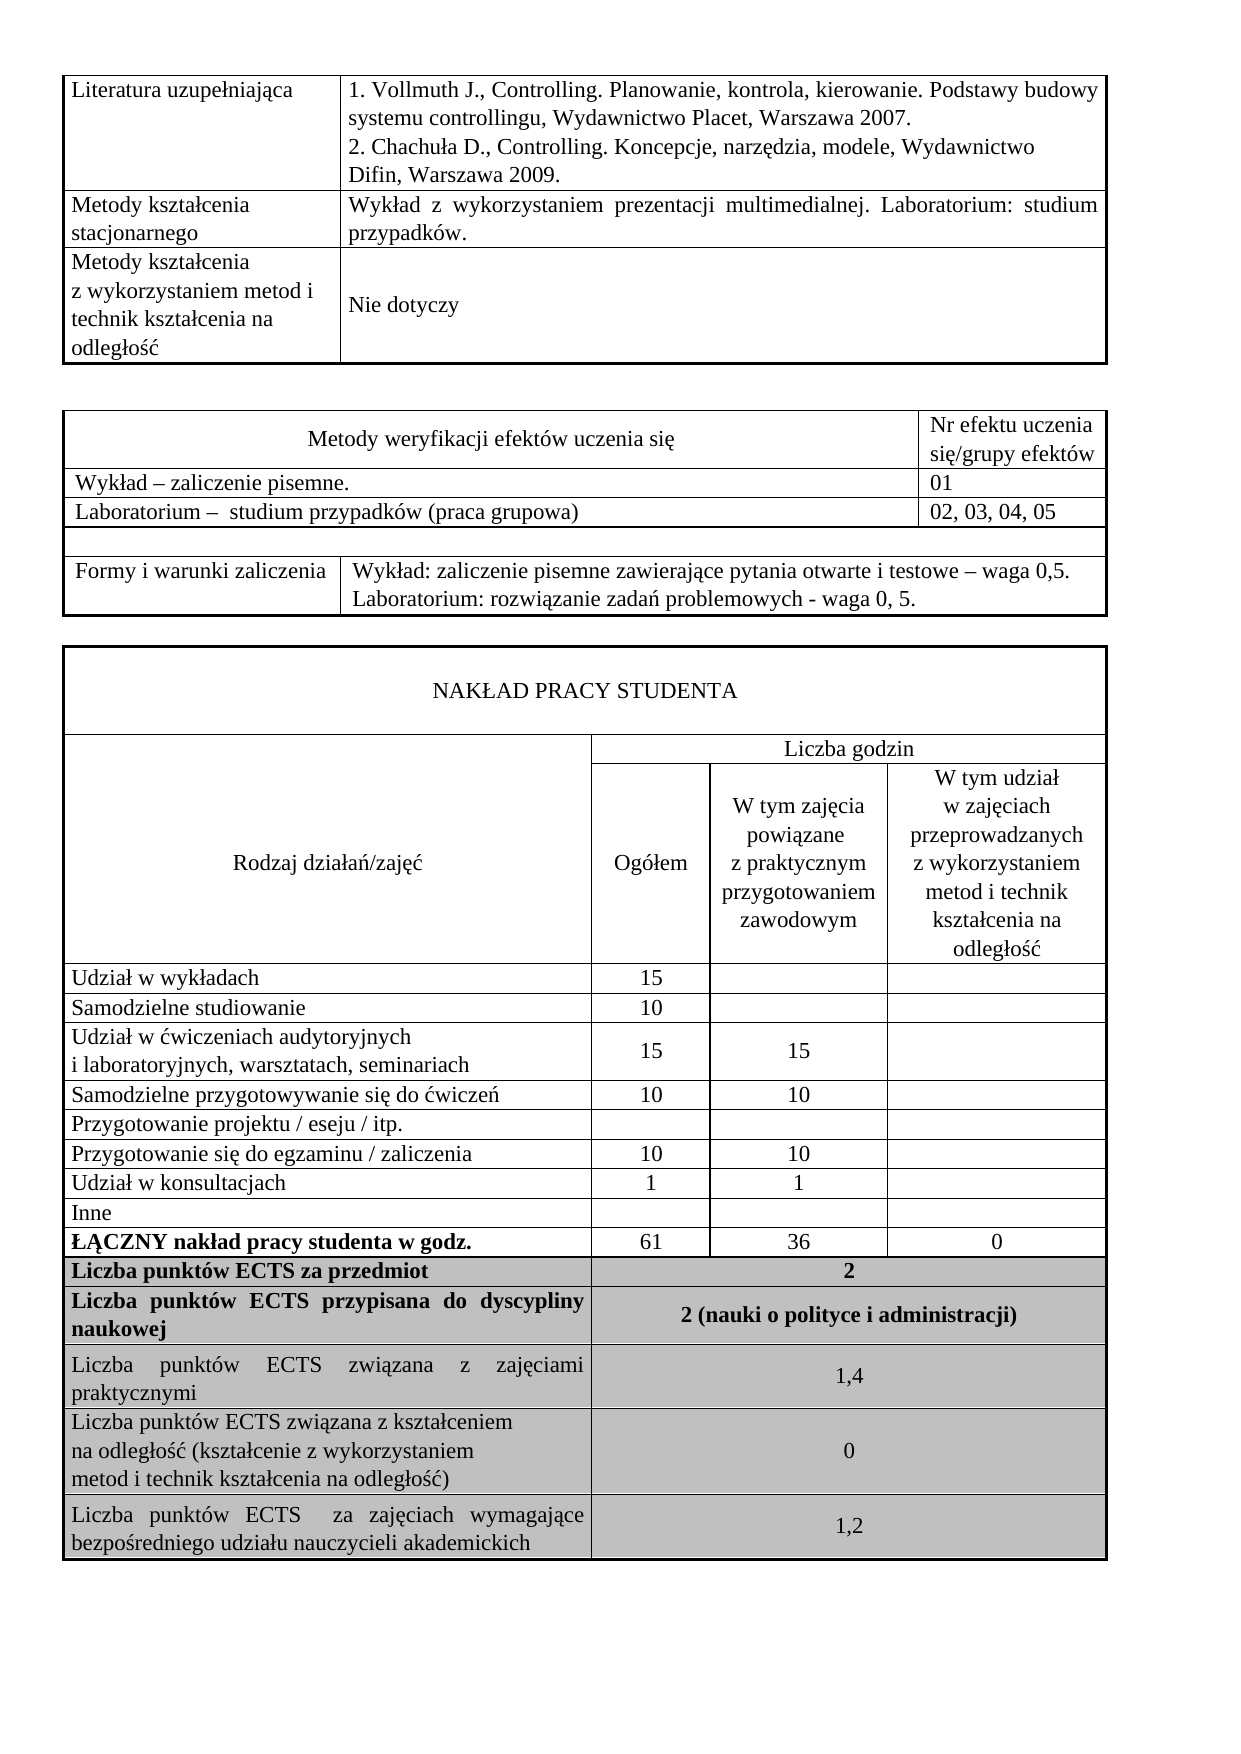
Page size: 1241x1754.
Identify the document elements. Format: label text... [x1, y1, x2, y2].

table_cell W tym zajęcia powiązane z praktycznym przygotowaniem zawodowym [711, 764, 887, 963]
table_cell [711, 1110, 887, 1139]
table_cell 10 [592, 1140, 709, 1168]
table_cell 10 [592, 994, 709, 1022]
table_cell Wykład z wykorzystaniem prezentacji multimedialnej. Laboratorium: studium przypadków. [341, 191, 1105, 247]
table_cell Ogółem [592, 764, 709, 963]
table_cell 10 [711, 1140, 887, 1168]
table_cell 0 [888, 1228, 1105, 1256]
table_cell 15 [592, 964, 709, 993]
table_cell 1,4 [592, 1345, 1105, 1407]
table_cell Udział w wykładach [65, 964, 591, 993]
table_cell 10 [711, 1081, 887, 1109]
table_cell [888, 994, 1105, 1022]
table_header Nr efektu uczenia się/grupy efektów [919, 411, 1105, 468]
table_cell Nie dotyczy [341, 248, 1105, 362]
table_cell Rodzaj działań/zajęć [65, 735, 591, 963]
table_cell [592, 1199, 709, 1227]
table_cell Przygotowanie projektu / eseju / itp. [65, 1110, 591, 1139]
table_cell Samodzielne studiowanie [65, 994, 591, 1022]
table_cell [888, 964, 1105, 993]
table_cell Udział w konsultacjach [65, 1169, 591, 1198]
table_cell [888, 1199, 1105, 1227]
table_cell [888, 1081, 1105, 1109]
table_cell 2 [592, 1258, 1105, 1286]
table_cell 02, 03, 04, 05 [919, 498, 1105, 526]
table_cell [711, 1199, 887, 1227]
table_cell [888, 1023, 1105, 1080]
table_cell [65, 528, 1105, 556]
table_cell Udział w ćwiczeniach audytoryjnych i laboratoryjnych, warsztatach, seminariach [65, 1023, 591, 1080]
table_cell Liczba punktów ECTS związana z zajęciami praktycznymi [65, 1345, 591, 1407]
table_cell Samodzielne przygotowywanie się do ćwiczeń [65, 1081, 591, 1109]
table_cell 61 [592, 1228, 709, 1256]
table_cell Inne [65, 1199, 591, 1227]
table_cell Literatura uzupełniająca [65, 76, 340, 189]
table_header Metody weryfikacji efektów uczenia się [65, 411, 918, 468]
table_cell 15 [592, 1023, 709, 1080]
table_cell Liczba punktów ECTS za zajęciach wymagające bezpośredniego udziału nauczycieli akademickich [65, 1495, 591, 1557]
table_cell Vollmuth J., Controlling. Planowanie, kontrola, kierowanie. Podstawy budowy systemu controllingu, Wydawnictwo Placet, Warszawa 2007. Chachuła D., Controlling. Koncepcje, narzędzia, modele, Wydawnictwo Difin, Warszawa 2009. [341, 76, 1105, 189]
table_cell 2 (nauki o polityce i administracji) [592, 1287, 1105, 1343]
table_cell Liczba godzin [592, 735, 1105, 763]
table_cell 0 [592, 1409, 1105, 1493]
table_cell [711, 994, 887, 1022]
table_cell [711, 964, 887, 993]
table_cell [888, 1140, 1105, 1168]
table_cell ŁĄCZNY nakład pracy studenta w godz. [65, 1228, 591, 1256]
table_cell 1 [592, 1169, 709, 1198]
table_cell 1,2 [592, 1495, 1105, 1557]
table_cell Liczba punktów ECTS przypisana do dyscypliny naukowej [65, 1287, 591, 1343]
table_cell 01 [919, 469, 1105, 497]
table_cell 36 [711, 1228, 887, 1256]
table_cell Wykład: zaliczenie pisemne zawierające pytania otwarte i testowe – waga 0,5. Laboratorium: rozwiązanie zadań problemowych - waga 0, 5. [341, 557, 1105, 613]
table_cell 1 [711, 1169, 887, 1198]
table_cell Wykład – zaliczenie pisemne. [65, 469, 918, 497]
table_cell Metody kształcenia z wykorzystaniem metod i technik kształcenia na odległość [65, 248, 340, 362]
table_cell [888, 1169, 1105, 1198]
table_cell 10 [592, 1081, 709, 1109]
table_cell Liczba punktów ECTS za przedmiot [65, 1258, 591, 1286]
table_cell Liczba punktów ECTS związana z kształceniem na odległość (kształcenie z wykorzystaniem metod i technik kształcenia na odległość) [65, 1409, 591, 1493]
table_cell 15 [711, 1023, 887, 1080]
table_cell Przygotowanie się do egzaminu / zaliczenia [65, 1140, 591, 1168]
table_cell Formy i warunki zaliczenia [65, 557, 340, 613]
table_cell Metody kształcenia stacjonarnego [65, 191, 340, 247]
table_cell W tym udział w zajęciach przeprowadzanych z wykorzystaniem metod i technik kształcenia na odległość [888, 764, 1105, 963]
table_header NAKŁAD PRACY STUDENTA [65, 648, 1105, 733]
table_cell [888, 1110, 1105, 1139]
table_cell [592, 1110, 709, 1139]
table_cell Laboratorium – studium przypadków (praca grupowa) [65, 498, 918, 526]
